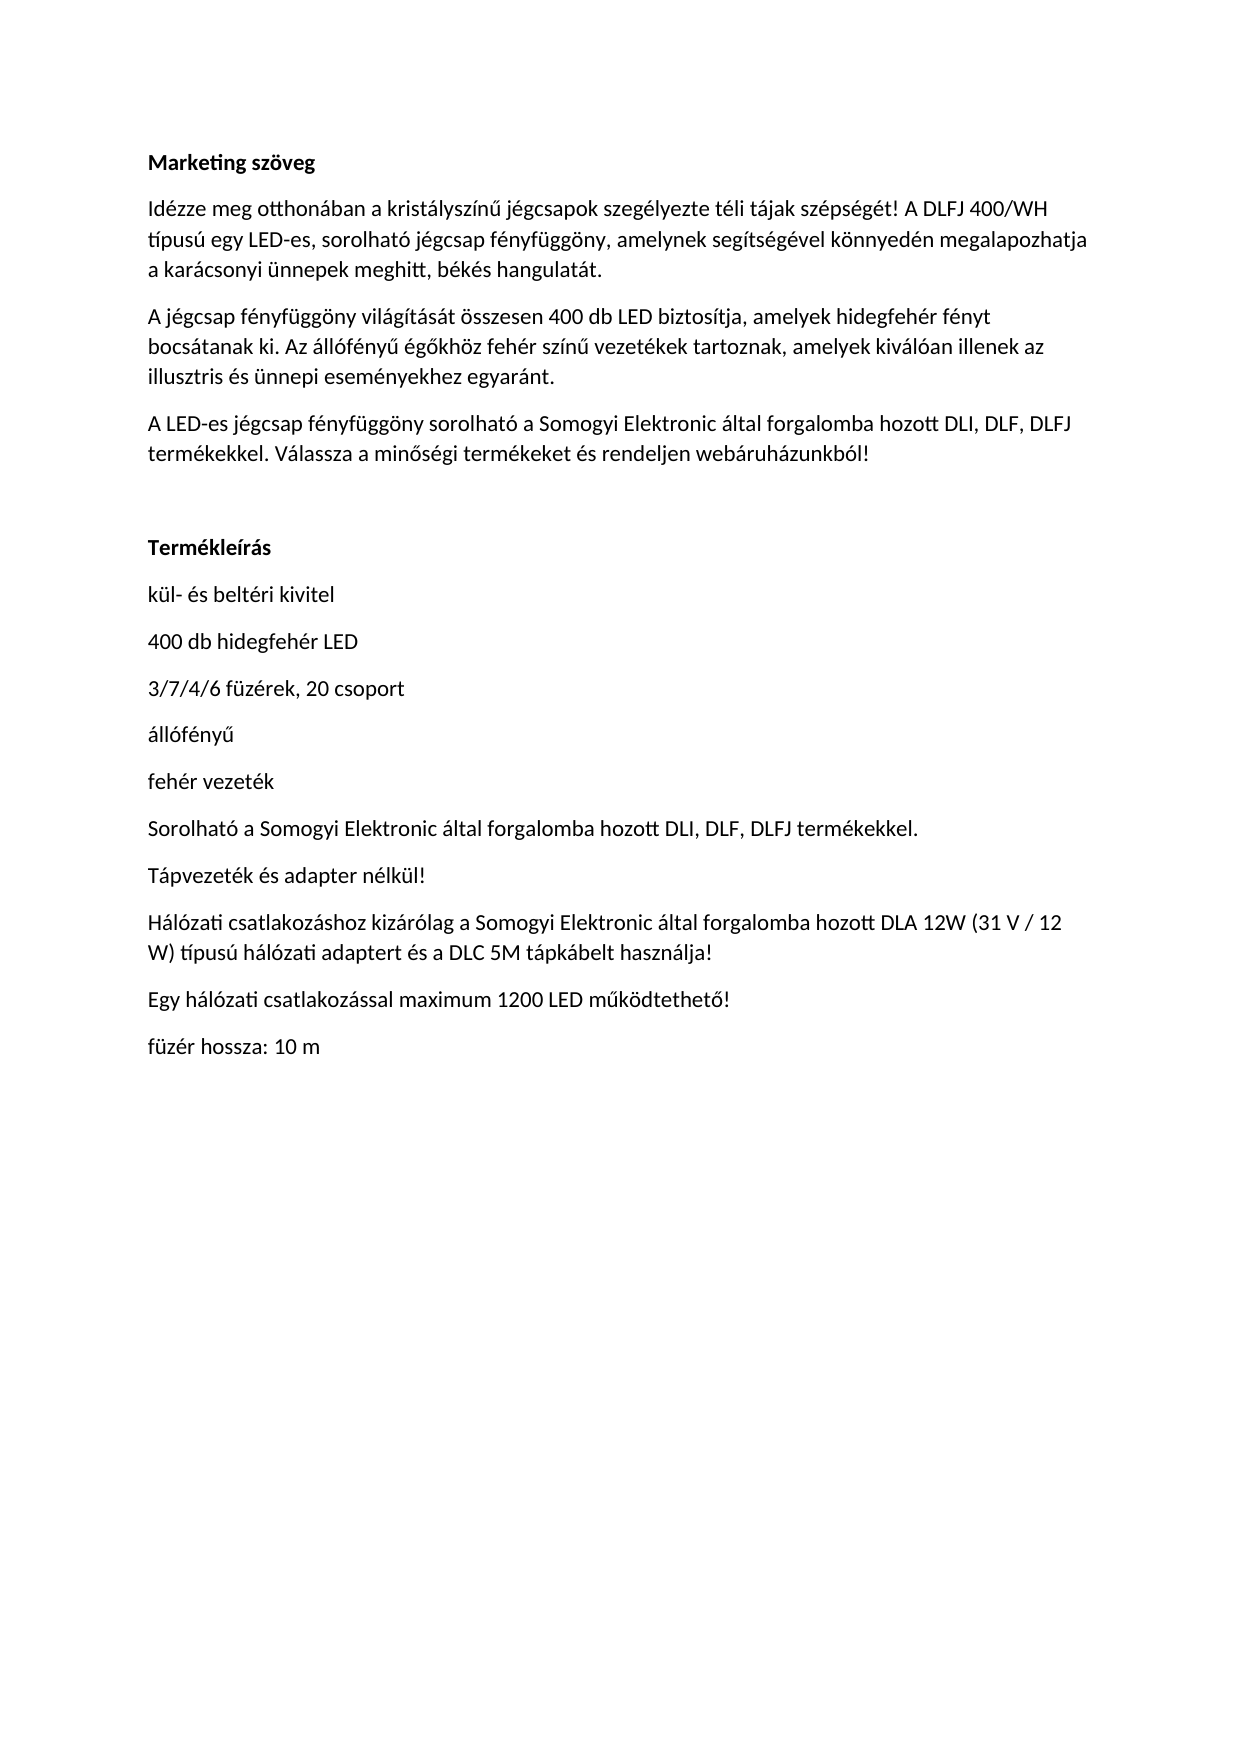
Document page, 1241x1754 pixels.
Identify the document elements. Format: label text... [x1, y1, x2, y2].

text A jégcsap fényfüggöny világítását összesen 400 db LED biztosítja, amelyek hidegfehér fényt bocsátanak ki. Az állófényű égőkhöz fehér színű vezetékek tartoznak, amelyek kiválóan illenek az illusztris és ünnepi eseményekhez egyaránt. [148, 302, 1093, 390]
text Marketing szöveg [148, 148, 1093, 176]
text Termékleírás [148, 533, 1093, 561]
text A LED-es jégcsap fényfüggöny sorolható a Somogyi Elektronic által forgalomba hozott DLI, DLF, DLFJ termékekkel. Válassza a minőségi termékeket és rendeljen webáruházunkból! [148, 409, 1093, 467]
text Hálózati csatlakozáshoz kizárólag a Somogyi Elektronic által forgalomba hozott DLA 12W (31 V / 12 W) típusú hálózati adaptert és a DLC 5M tápkábelt használja! [148, 908, 1093, 966]
text Tápvezeték és adapter nélkül! [148, 861, 1093, 889]
text Egy hálózati csatlakozással maximum 1200 LED működtethető! [148, 985, 1093, 1013]
text Idézze meg otthonában a kristályszínű jégcsapok szegélyezte téli tájak szépségét! A DLFJ 400/WH típusú egy LED-es, sorolható jégcsap fényfüggöny, amelynek segítségével könnyedén megalapozhatja a karácsonyi ünnepek meghitt, békés hangulatát. [148, 194, 1093, 283]
text kül- és beltéri kivitel [148, 580, 1093, 608]
text 3/7/4/6 füzérek, 20 csoport [148, 674, 1093, 702]
text füzér hossza: 10 m [148, 1032, 1093, 1060]
text fehér vezeték [148, 767, 1093, 795]
text 400 db hidegfehér LED [148, 627, 1093, 655]
text állófényű [148, 721, 1093, 748]
text Sorolható a Somogyi Elektronic által forgalomba hozott DLI, DLF, DLFJ termékekkel. [148, 814, 1093, 842]
